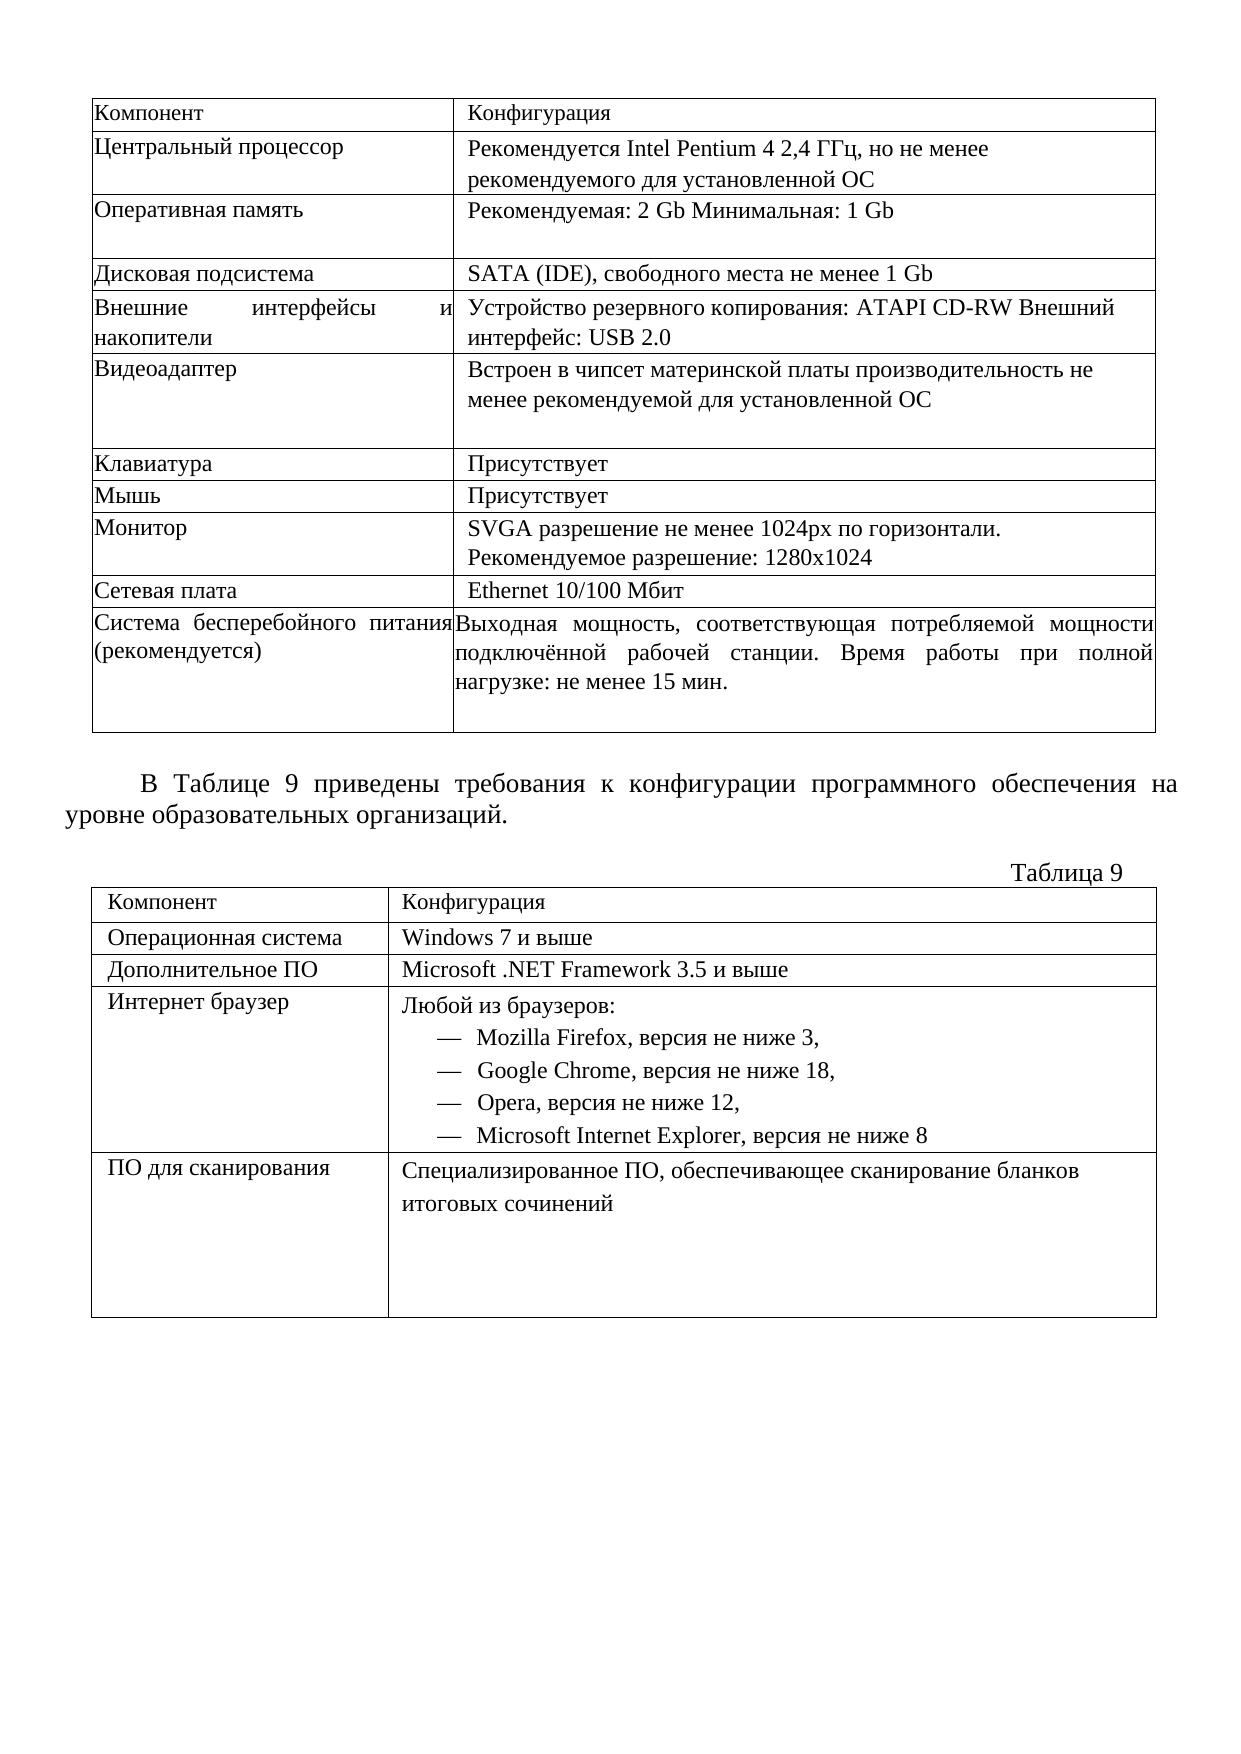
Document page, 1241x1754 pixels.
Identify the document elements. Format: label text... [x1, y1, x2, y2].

table_cell Дисковая подсистема [93, 259, 453, 289]
table_cell Клавиатура [93, 449, 453, 479]
table_cell Конфигурация [454, 99, 1155, 131]
table_cell Встроен в чипсет материнской платы производительность не менее рекомендуемой для установленной ОС [454, 354, 1155, 448]
table_cell Операционная система [92, 923, 388, 954]
text Таблица 9 [950, 861, 1183, 887]
table_cell Мышь [93, 481, 453, 512]
table_cell Внешние интерфейсы и накопители [93, 291, 453, 353]
table_cell Оперативная память [93, 195, 453, 258]
text В Таблице 9 приведены требования к конфигурации программного обеспечения на уровне образовательных организаций. [65, 768, 1179, 830]
table_cell Рекомендуется Intel Pentium 4 2,4 ГГц, но не менее рекомендуемого для установленной ОС [454, 132, 1155, 194]
table_cell Специализированное ПО, обеспечивающее сканирование бланков итоговых сочинений [389, 1153, 1156, 1317]
table_cell Рекомендуемая: 2 Gb Минимальная: 1 Gb [454, 195, 1155, 258]
table_cell Дополнительное ПО [92, 955, 388, 986]
table_cell Система бесперебойного питания (рекомендуется) [93, 608, 453, 732]
table_cell Windows 7 и выше [389, 923, 1156, 954]
table_cell SVGA разрешение не менее 1024px по горизонтали. Рекомендуемое разрешение: 1280x1024 [454, 513, 1155, 575]
table_cell Компонент [93, 99, 453, 131]
table_cell SATA (IDE), свободного места не менее 1 Gb [454, 259, 1155, 289]
table_header Конфигурация [389, 888, 1156, 922]
table_cell Интернет браузер [92, 987, 388, 1152]
table_cell Центральный процессор [93, 132, 453, 194]
table_header Компонент [92, 888, 388, 922]
table_cell Любой из браузеров: Mozilla Firefox, версия не ниже 3, Google Chrome, версия не ниже 18, Opera, версия не ниже 12, Microsoft Internet Explorer, версия не ниже 8 [389, 987, 1156, 1152]
table_cell Видеоадаптер [93, 354, 453, 448]
table_cell Microsoft .NET Framework 3.5 и выше [389, 955, 1156, 986]
table_cell Устройство резервного копирования: ATAPI CD-RW Внешний интерфейс: USB 2.0 [454, 291, 1155, 353]
table_cell Сетевая плата [93, 576, 453, 607]
table_cell Монитор [93, 513, 453, 575]
table_cell Присутствует [454, 481, 1155, 512]
table_cell Ethernet 10/100 Мбит [454, 576, 1155, 607]
table_cell ПО для сканирования [92, 1153, 388, 1317]
table_cell Выходная мощность, соответствующая потребляемой мощности подключённой рабочей станции. Время работы при полной нагрузке: не менее 15 мин. [454, 608, 1155, 732]
table_cell Присутствует [454, 449, 1155, 479]
